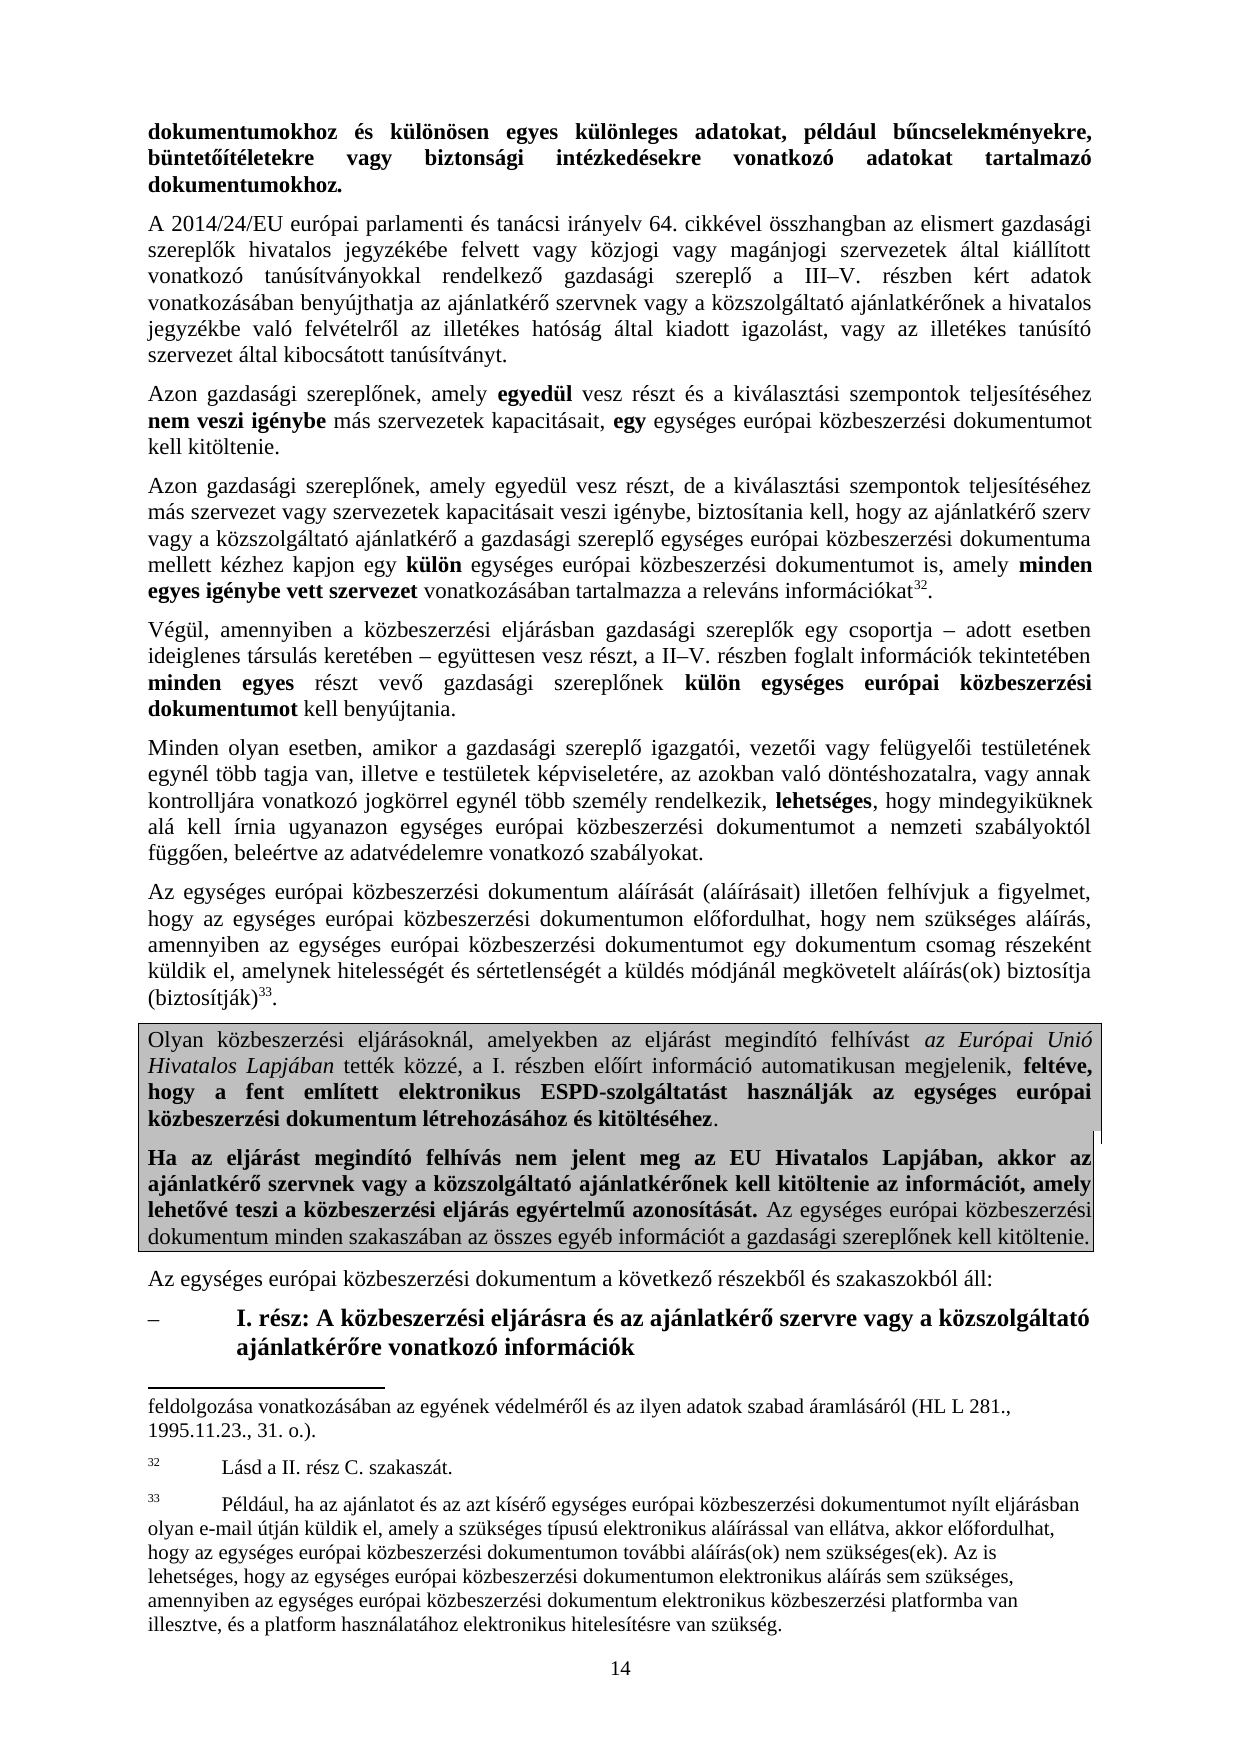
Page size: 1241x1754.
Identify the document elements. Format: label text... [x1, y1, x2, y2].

text Az egységes európai közbeszerzési dokumentum a következő részekből és szakaszokból áll: [148, 1265, 1093, 1291]
text Az egységes európai közbeszerzési dokumentum aláírását (aláírásait) illetően felhívjuk a figyelmet, hogy az egységes európai közbeszerzési dokumentumon előfordulhat, hogy nem szükséges aláírás, amennyiben az egységes európai közbeszerzési dokumentumot egy dokumentum csomag részeként küldik el, amelynek hitelességét és sértetlenségét a küldés módjánál megkövetelt aláírás(ok) biztosítja (biztosítják). [148, 878, 1093, 1010]
text Azon gazdasági szereplőnek, amely egyedül vesz részt és a kiválasztási szempontok teljesítéséhez nem veszi igénybe más szervezetek kapacitásait, egy egységes európai közbeszerzési dokumentumot kell kitöltenie. [148, 380, 1093, 459]
list I. rész: A közbeszerzési eljárásra és az ajánlatkérő szervre vagy a közszolgáltató ajánlatkérőre vonatkozó információk [148, 1303, 1093, 1361]
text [148, 118, 1093, 197]
text Olyan közbeszerzési eljárásoknál, amelyekben az eljárást megindító felhívást az Európai Unió Hivatalos Lapjában tették közzé, a I. részben előírt információ automatikusan megjelenik, feltéve, hogy a fent említett elektronikus ESPD-szolgáltatást használják az egységes európai közbeszerzési dokumentum létrehozásához és kitöltéséhez. [139, 1024, 1101, 1131]
text Végül, amennyiben a közbeszerzési eljárásban gazdasági szereplők egy csoportja – adott esetben ideiglenes társulás keretében – együttesen vesz részt, a II–V. részben foglalt információk tekintetében minden egyes részt vevő gazdasági szereplőnek külön egységes európai közbeszerzési dokumentumot kell benyújtania. [148, 616, 1093, 722]
text Ha az eljárást megindító felhívás nem jelent meg az EU Hivatalos Lapjában, akkor az ajánlatkérő szervnek vagy a közszolgáltató ajánlatkérőnek kell kitöltenie az információt, amely lehetővé teszi a közbeszerzési eljárás egyértelmű azonosítását. Az egységes európai közbeszerzési dokumentum minden szakaszában az összes egyéb információt a gazdasági szereplőnek kell kitöltenie. [139, 1141, 1093, 1251]
text Minden olyan esetben, amikor a gazdasági szereplő igazgatói, vezetői vagy felügyelői testületének egynél több tagja van, illetve e testületek képviseletére, az azokban való döntéshozatalra, vagy annak kontrolljára vonatkozó jogkörrel egynél több személy rendelkezik, lehetséges, hogy mindegyiküknek alá kell írnia ugyanazon egységes európai közbeszerzési dokumentumot a nemzeti szabályoktól függően, beleértve az adatvédelemre vonatkozó szabályokat. [148, 734, 1093, 866]
text Azon gazdasági szereplőnek, amely egyedül vesz részt, de a kiválasztási szempontok teljesítéséhez más szervezet vagy szervezetek kapacitásait veszi igénybe, biztosítania kell, hogy az ajánlatkérő szerv vagy a közszolgáltató ajánlatkérő a gazdasági szereplő egységes európai közbeszerzési dokumentuma mellett kézhez kapjon egy külön egységes európai közbeszerzési dokumentumot is, amely minden egyes igénybe vett szervezet vonatkozásában tartalmazza a releváns információkat. [148, 472, 1093, 604]
text A 2014/24/EU európai parlamenti és tanácsi irányelv 64. cikkével összhangban az elismert gazdasági szereplők hivatalos jegyzékébe felvett vagy közjogi vagy magánjogi szervezetek által kiállított vonatkozó tanúsítványokkal rendelkező gazdasági szereplő a III–V. részben kért adatok vonatkozásában benyújthatja az ajánlatkérő szervnek vagy a közszolgáltató ajánlatkérőnek a hivatalos jegyzékbe való felvételről az illetékes hatóság által kiadott igazolást, vagy az illetékes tanúsító szervezet által kibocsátott tanúsítványt. [148, 210, 1093, 368]
